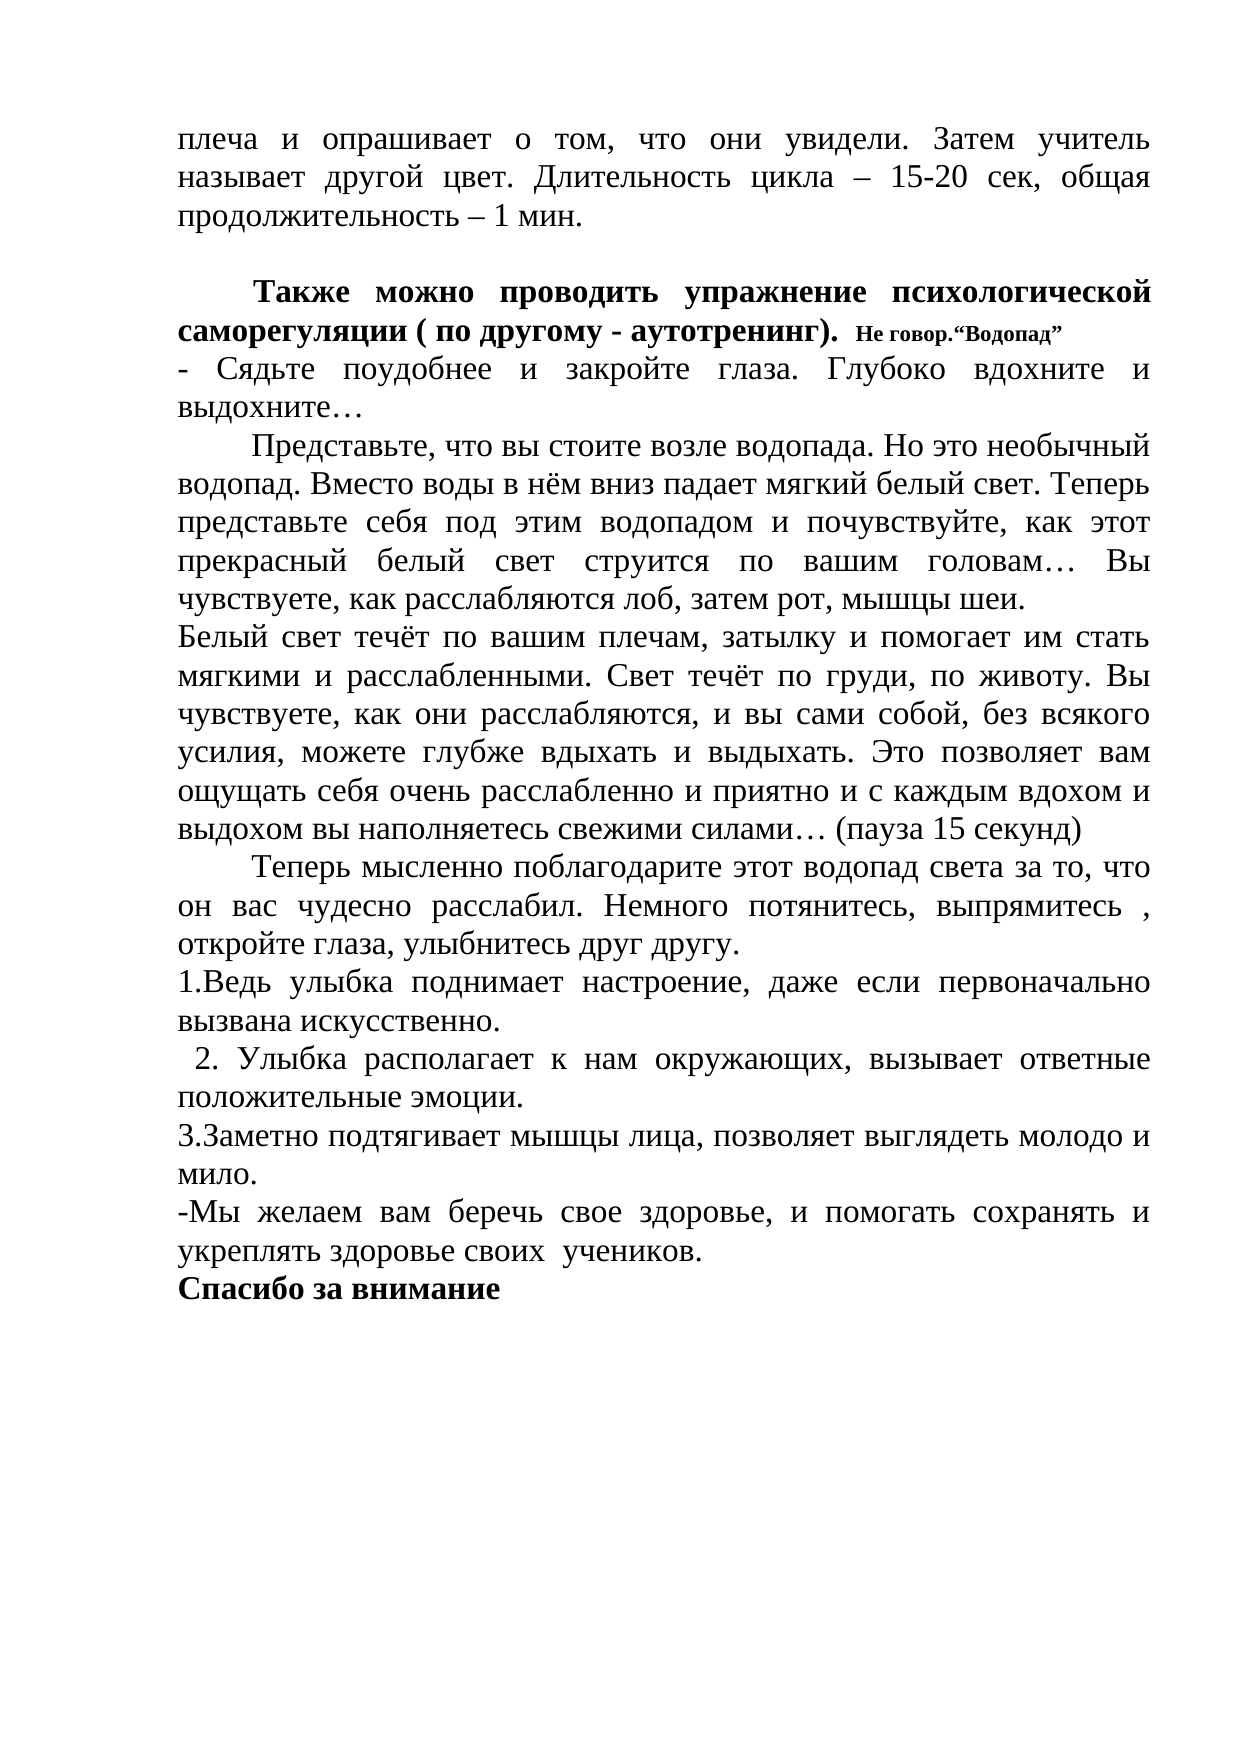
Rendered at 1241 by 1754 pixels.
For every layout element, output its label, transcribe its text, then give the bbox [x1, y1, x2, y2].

text - Сядьте поудобнее и закройте глаза. Глубоко вдохните и выдохните… [177, 348, 1152, 425]
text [177, 118, 1152, 233]
text Спасибо за внимание [177, 1268, 1152, 1306]
text 3.Заметно подтягивает мышцы лица, позволяет выглядеть молодо и мило. [177, 1115, 1152, 1191]
text 2. Улыбка располагает к нам окружающих, вызывает ответные положительные эмоции. [177, 1038, 1152, 1115]
text Представьте, что вы стоите возле водопада. Но это необычный водопад. Вместо воды в нём вниз падает мягкий белый свет. Теперь представьте себя под этим водопадом и почувствуйте, как этот прекрасный белый свет струится по вашим головам… Вы чувствуете, как расслабляются лоб, затем рот, мышцы шеи. [177, 425, 1152, 616]
text Также можно проводить упражнение психологической саморегуляции ( по другому - аутотренинг). Не говор.“Водопад” [177, 271, 684, 310]
text -Мы желаем вам беречь свое здоровье, и помогать сохранять и укреплять здоровье своих учеников. [177, 1191, 1152, 1268]
text 1.Ведь улыбка поднимает настроение, даже если первоначально вызвана искусственно. [177, 961, 1152, 1038]
text Теперь мысленно поблагодарите этот водопад света за то, что он вас чудесно расслабил. Немного потянитесь, выпрямитесь , откройте глаза, улыбнитесь друг другу. [177, 846, 1152, 961]
text Белый свет течёт по вашим плечам, затылку и помогает им стать мягкими и расслабленными. Свет течёт по груди, по животу. Вы чувствуете, как они расслабляются, и вы сами собой, без всякого усилия, можете глубже вдыхать и выдыхать. Это позволяет вам ощущать себя очень расслабленно и приятно и с каждым вдохом и выдохом вы наполняетесь свежими силами… (пауза 15 секунд) [177, 616, 1152, 846]
text Также можно проводить упражнение психологической саморегуляции ( по другому - аутотренинг). Не говор.“Водопад” [855, 310, 1152, 348]
